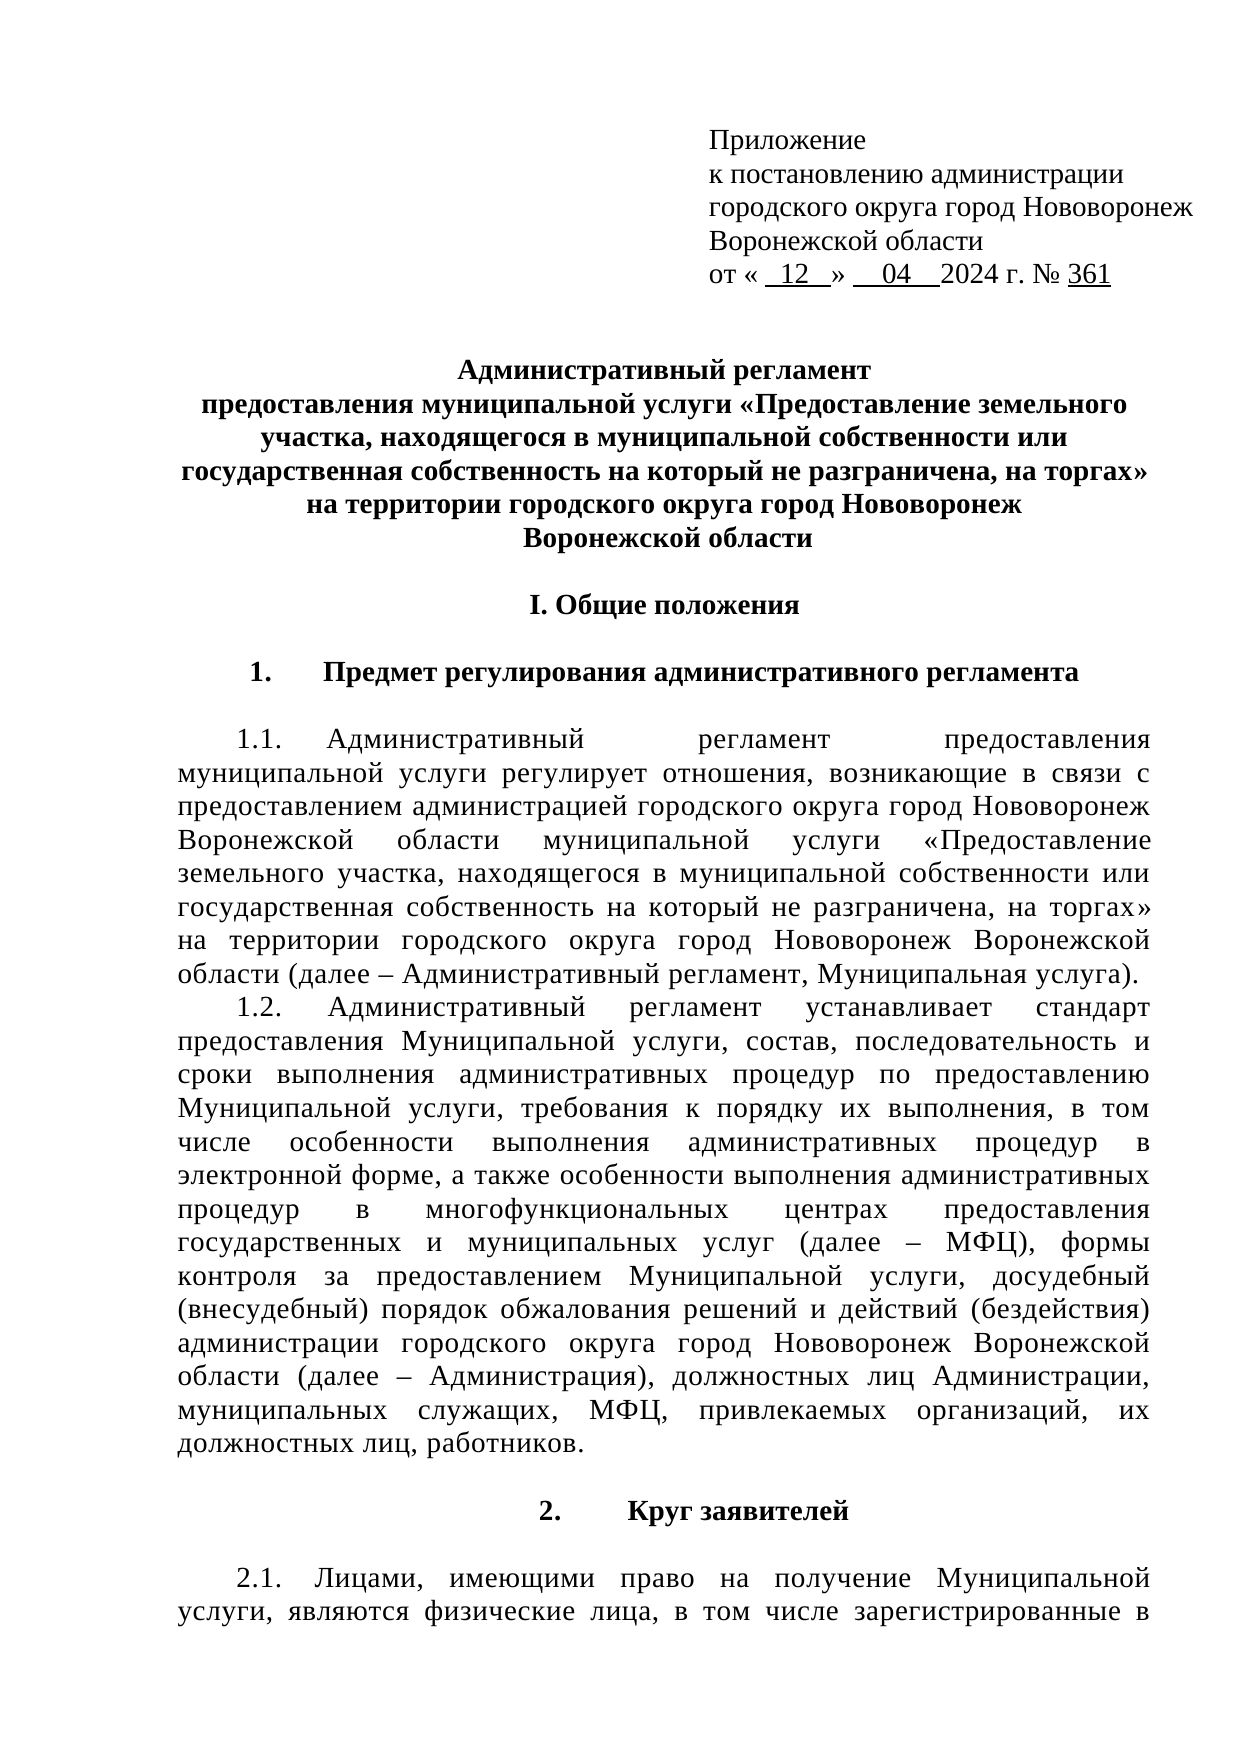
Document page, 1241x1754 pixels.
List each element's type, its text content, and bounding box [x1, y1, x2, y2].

text предоставления муниципальной услуги «Предоставление земельного участка, находящегося в муниципальной собственности или государственная собственность на который не разграничена, на торгах» на территории городского округа город Нововоронеж [177, 386, 1152, 520]
text Административный регламент [177, 352, 1152, 386]
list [177, 1560, 1152, 1627]
text Приложение [709, 122, 1152, 156]
text к постановлению администрации [709, 156, 1152, 189]
list Административный регламент устанавливает стандарт предоставления Муниципальной услуги, состав, последовательность и сроки выполнения административных процедур по предоставлению Муниципальной услуги, требования к порядку их выполнения, в том числе особенности выполнения административных процедур в электронной форме, а также особенности выполнения административных процедур в многофункциональных центрах предоставления государственных и муниципальных услуг (далее – МФЦ), формы контроля за предоставлением Муниципальной услуги, досудебный (внесудебный) порядок обжалования решений и действий (бездействия) администрации городского округа город Нововоронеж Воронежской области (далее – Администрация), должностных лиц Администрации, муниципальных служащих, МФЦ, привлекаемых организаций, их должностных лиц, работников. [177, 989, 1152, 1459]
text Воронежской области [177, 520, 1152, 553]
list Административный регламент предоставления муниципальной услуги регулирует отношения, возникающие в связи с предоставлением администрацией городского округа город Нововоронеж Воронежской области муниципальной услуги «Предоставление земельного участка, находящегося в муниципальной собственности или государственная собственность на который не разграничена, на торгах» на территории городского округа город Нововоронеж Воронежской области (далее – Административный регламент, Муниципальная услуга). [177, 721, 1152, 989]
text от « 12 » 04 2024 г. № 361 [709, 256, 1152, 290]
text I. Общие положения [177, 587, 1152, 621]
list Предмет регулирования административного регламента [177, 654, 1152, 688]
list Круг заявителей [177, 1493, 1152, 1526]
text Воронежской области [709, 223, 1152, 256]
text городского округа город Нововоронеж [709, 189, 1196, 223]
